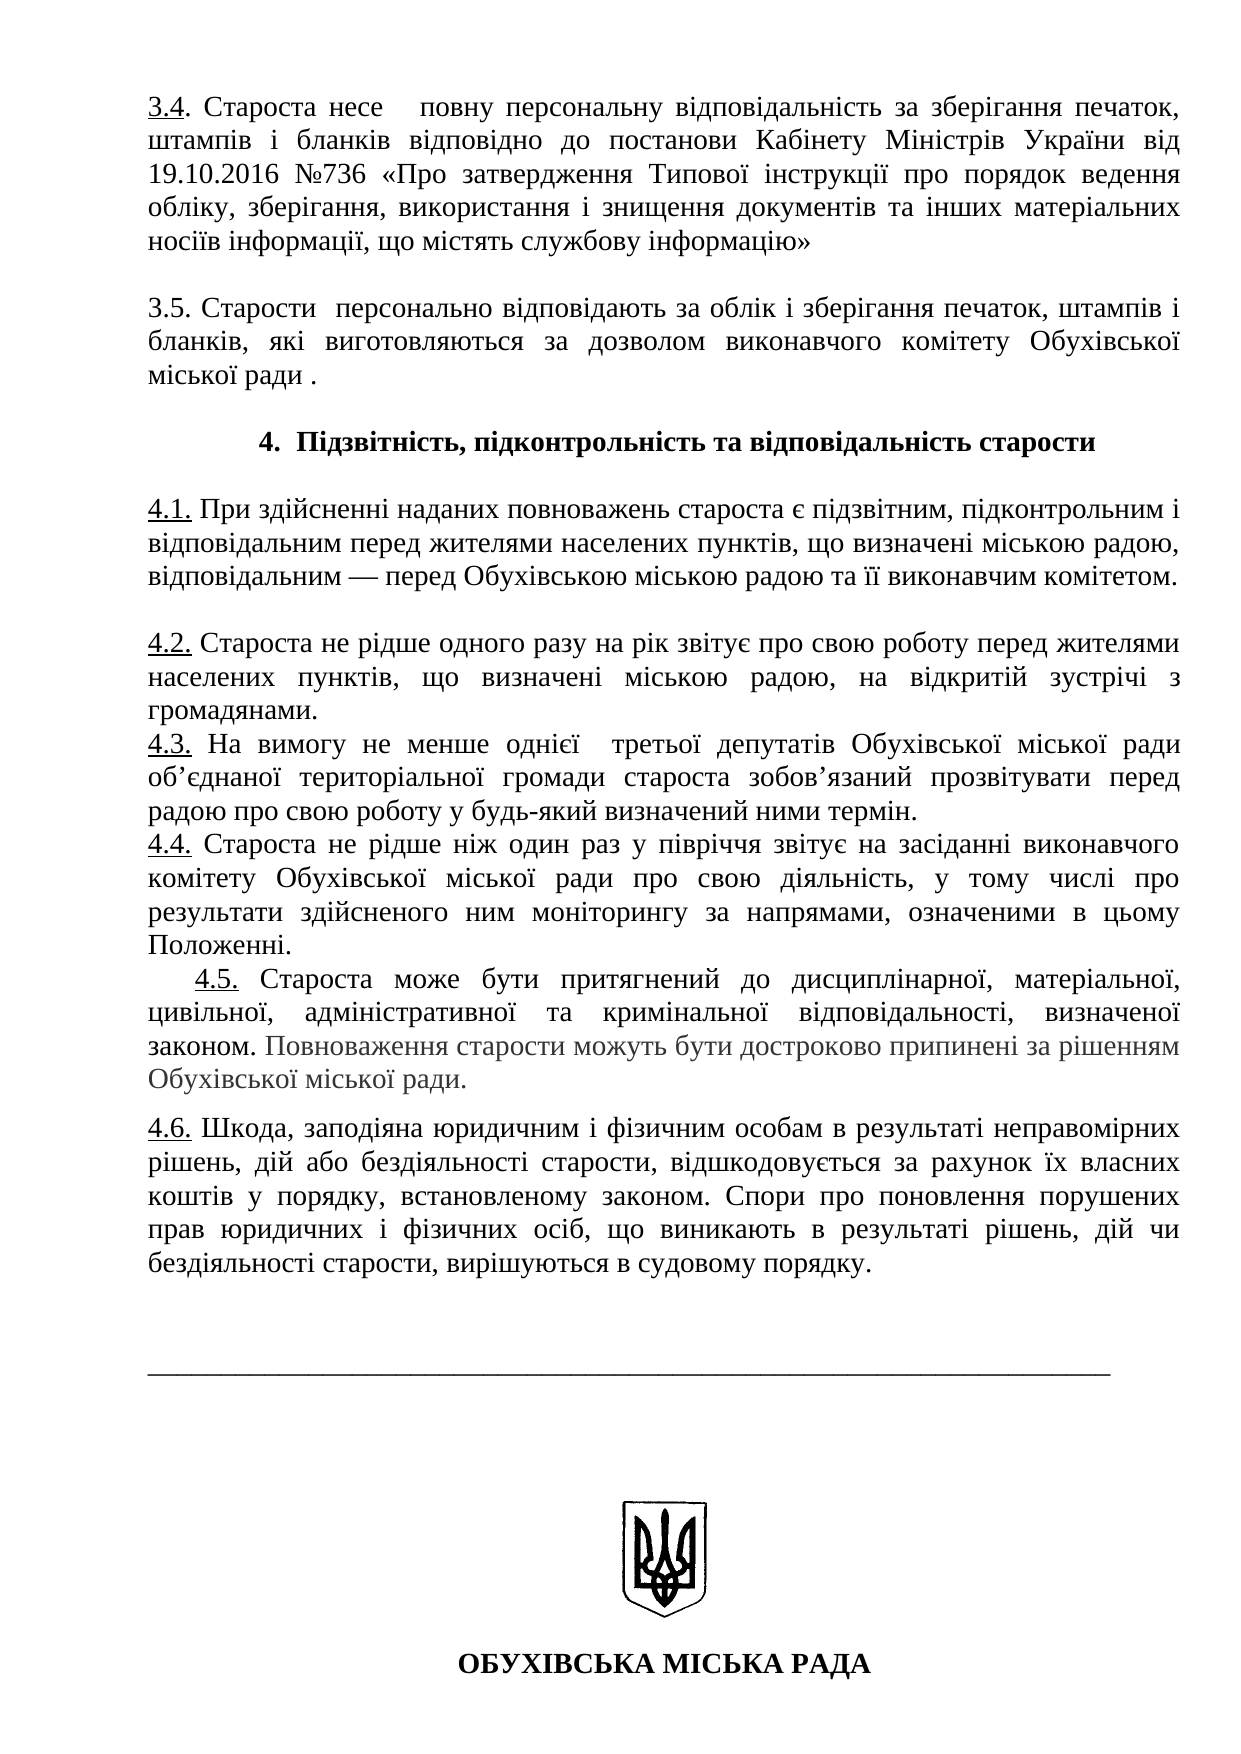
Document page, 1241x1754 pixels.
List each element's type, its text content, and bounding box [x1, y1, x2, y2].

text 3.4. Староста несе повну персональну відповідальність за зберігання печаток, штампів і бланків відповідно до постанови Кабінету Міністрів України від 19.10.2016 №736 «Про затвердження Типової інструкції про порядок ведення обліку, зберігання, використання і знищення документів та інших матеріальних носіїв інформації, що містять службову інформацію» [148, 89, 1181, 256]
text 4.1. При здійсненні наданих повноважень староста є підзвітним, підконтрольним і відповідальним перед жителями населених пунктів, що визначені міською радою, відповідальним — перед Обухівською міською радою та її виконавчим комітетом. [148, 491, 1181, 592]
list Підзвітність, підконтрольність та відповідальність старости [259, 424, 1181, 458]
text 4.3. На вимогу не менше однієї третьої депутатів Обухівської міської ради об’єднаної територіальної громади староста зобов’язаний прозвітувати перед радою про свою роботу у будь-який визначений ними термін. [148, 726, 1181, 827]
text 4.6. Шкода, заподіяна юридичним і фізичним особам в результаті неправомірних рішень, дій або бездіяльності старости, відшкодовується за рахунок їх власних коштів у порядку, встановленому законом. Спори про поновлення порушених прав юридичних і фізичних осіб, що виникають в результаті рішень, дій чи бездіяльності старости, вирішуються в судовому порядку. [148, 1111, 1181, 1278]
text __________________________________________________________________ [148, 1345, 1181, 1379]
text 4.2. Староста не рідше одного разу на рік звітує про свою роботу перед жителями населених пунктів, що визначені міською радою, на відкритій зустрічі з громадянами. [148, 625, 1181, 726]
text ОБУХІВСЬКА МІСЬКА РАДА [148, 1646, 1181, 1680]
text 3.5. Старости персонально відповідають за облік і зберігання печаток, штампів і бланків, які виготовляються за дозволом виконавчого комітету Обухівської міської ради . [148, 290, 1181, 391]
picture [621, 1500, 708, 1618]
text 4.5. Староста може бути притягнений до дисциплінарної, матеріальної, цивільної, адміністративної та кримінальної відповідальності, визначеної законом. Повноваження старости можуть бути достроково припинені за рішенням Обухівської міської ради. [148, 961, 1181, 1095]
text 4.4. Староста не рідше ніж один раз у півріччя звітує на засіданні виконавчого комітету Обухівської міської ради про свою діяльність, у тому числі про результати здійсненого ним моніторингу за напрямами, означеними в цьому Положенні. [148, 827, 1181, 961]
